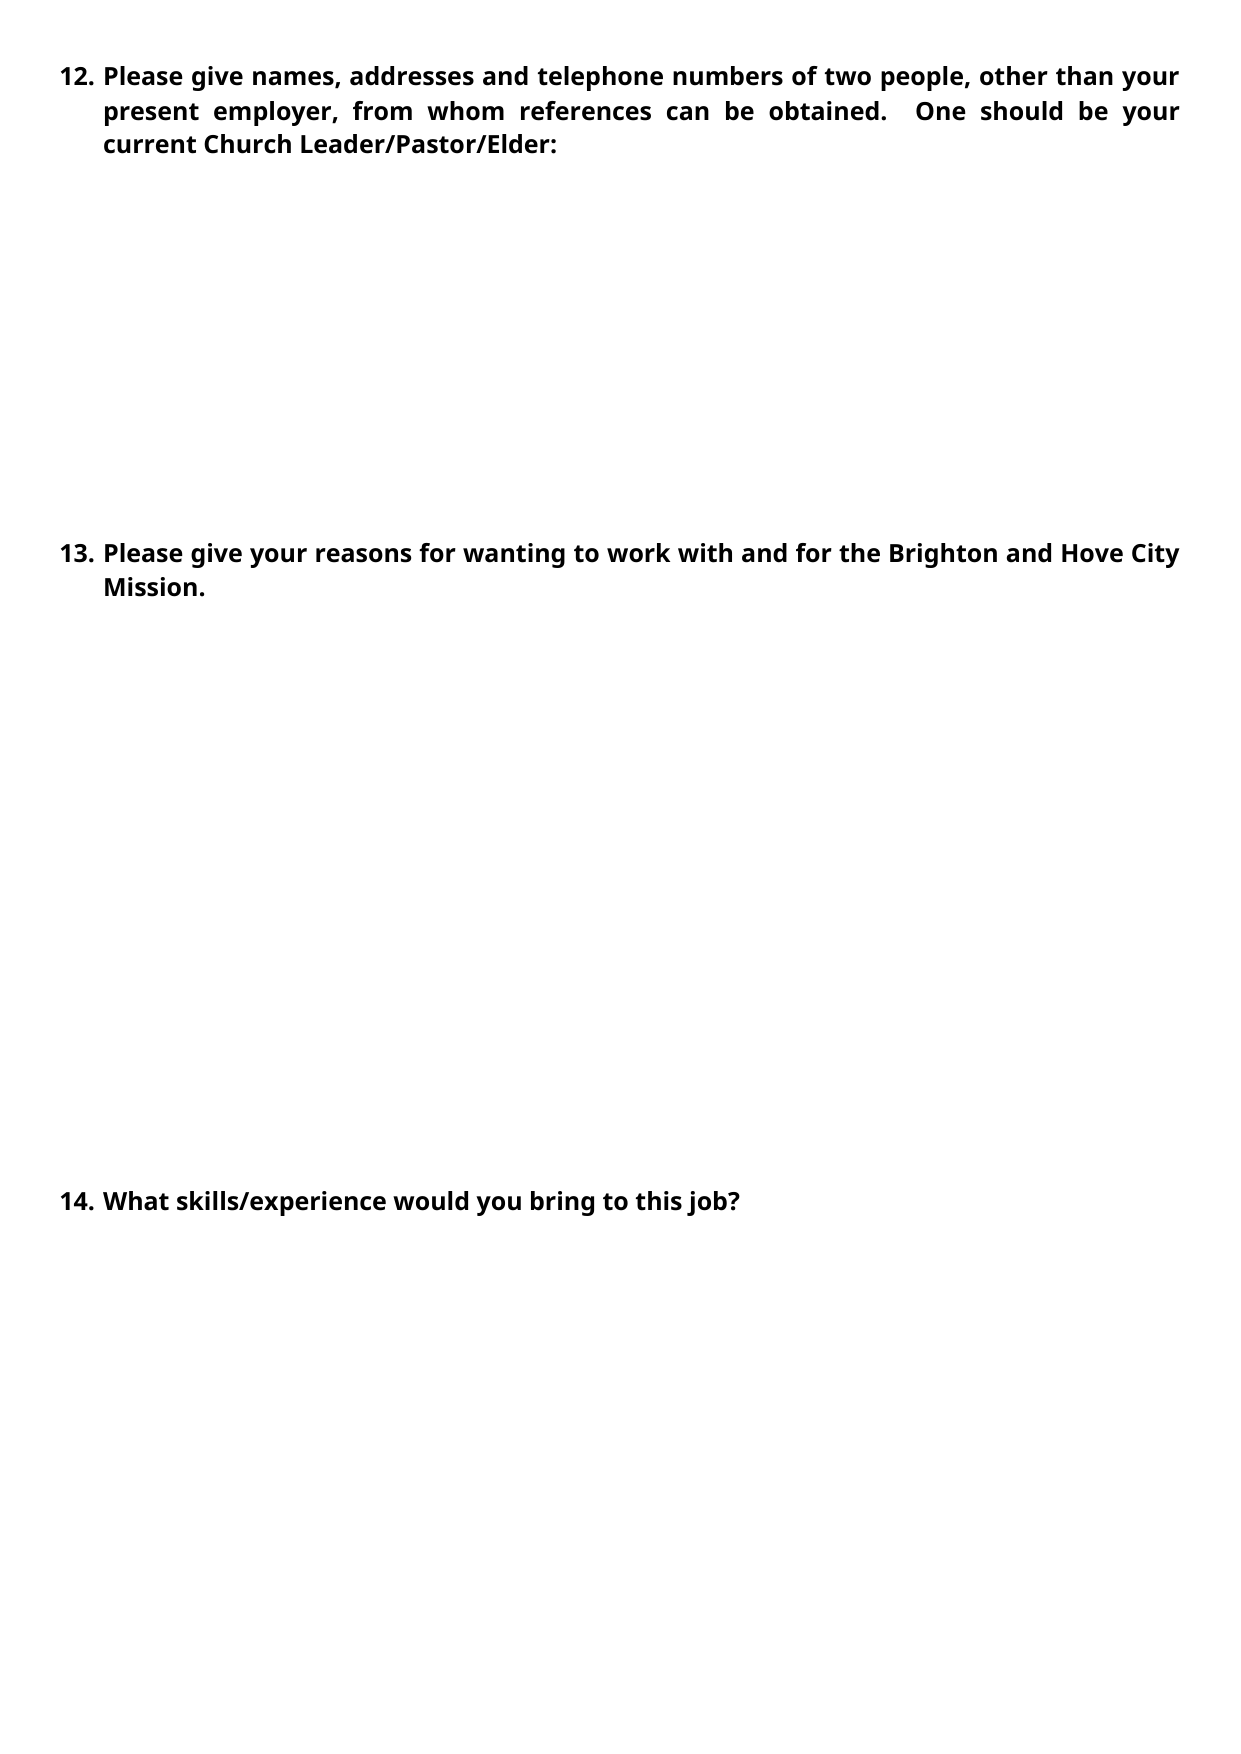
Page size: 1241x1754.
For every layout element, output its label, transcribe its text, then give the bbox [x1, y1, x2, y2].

list Please give names, addresses and telephone numbers of two people, other than your present employer, from whom references can be obtained. One should be your current Church Leader/Pastor/Elder: [59, 59, 1181, 161]
list Please give your reasons for wanting to work with and for the Brighton and Hove City Mission. [59, 536, 1181, 604]
list What skills/experience would you bring to this job? [59, 1183, 1181, 1217]
